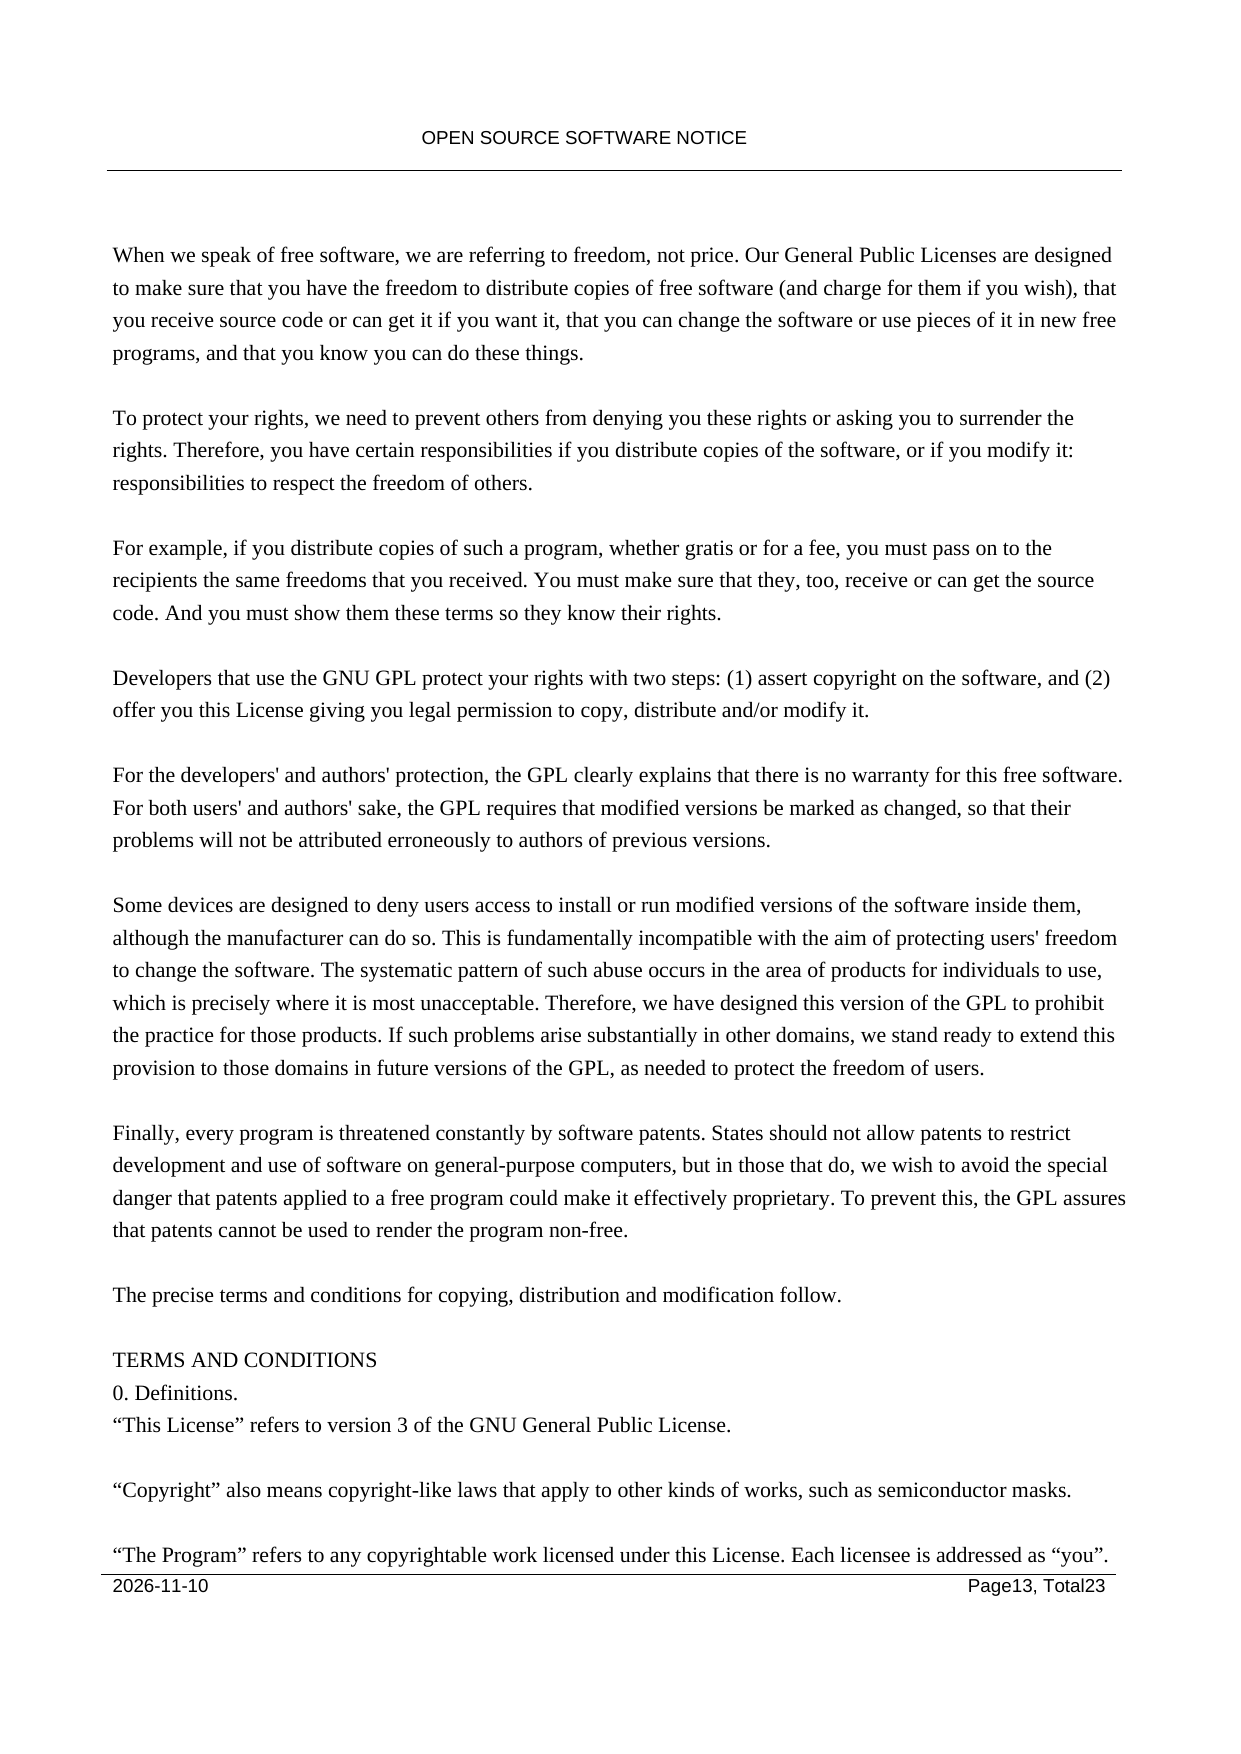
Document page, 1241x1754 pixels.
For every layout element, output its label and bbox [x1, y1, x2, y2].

text [112, 206, 1128, 1571]
